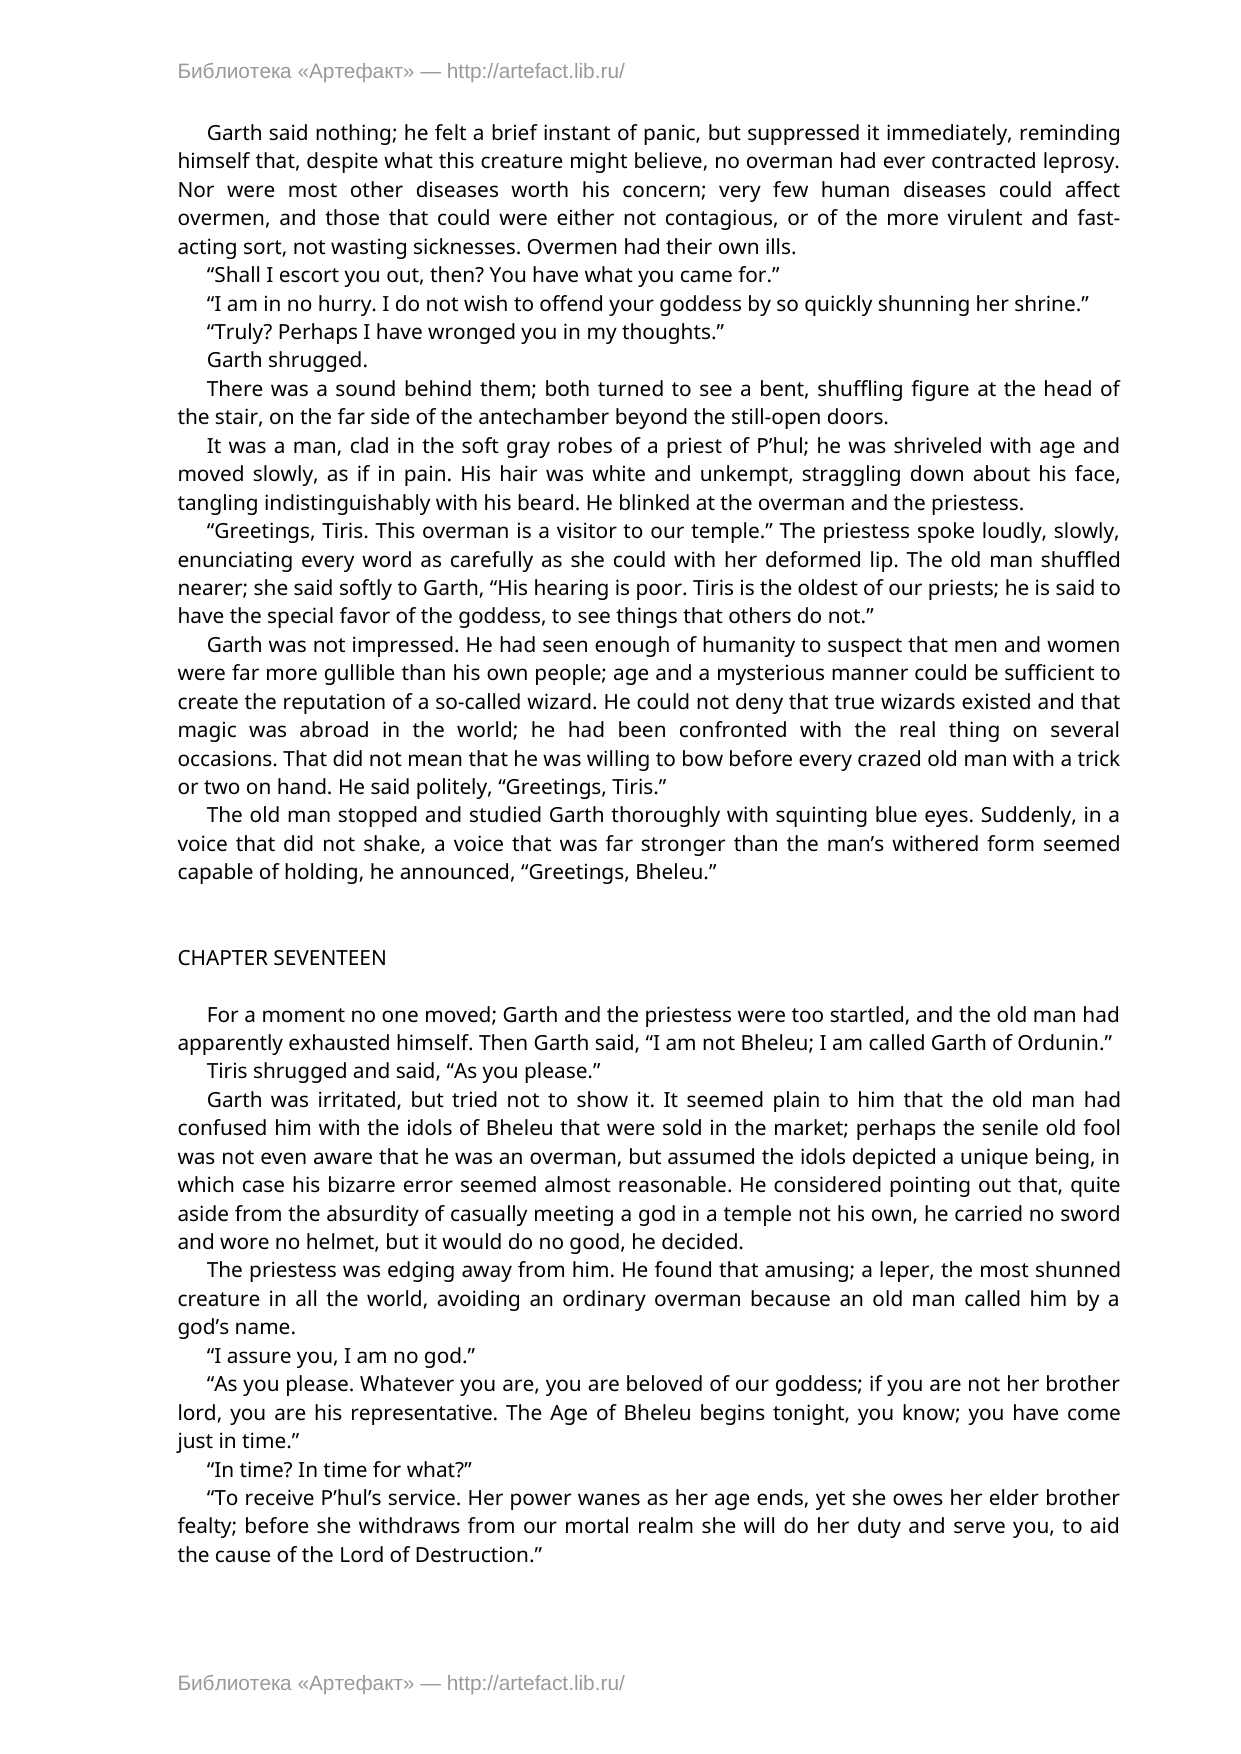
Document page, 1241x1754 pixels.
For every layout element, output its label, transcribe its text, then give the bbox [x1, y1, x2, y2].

subtitle CHAPTER SEVENTEEN [177, 943, 1122, 971]
text The old man stopped and studied Garth thoroughly with squinting blue eyes. Suddenly, in a voice that did not shake, a voice that was far stronger than the man’s withered form seemed capable of holding, he announced, “Greetings, Bheleu.” [177, 801, 1122, 886]
text Garth shrugged. [177, 346, 1122, 374]
text “Greetings, Tiris. This overman is a visitor to our temple.” The priestess spoke loudly, slowly, enunciating every word as carefully as she could with her deformed lip. The old man shuffled nearer; she said softly to Garth, “His hearing is poor. Tiris is the oldest of our priests; he is said to have the special favor of the goddess, to see things that others do not.” [177, 516, 1122, 630]
text Garth said nothing; he felt a brief instant of panic, but suppressed it immediately, reminding himself that, despite what this creature might believe, no overman had ever contracted leprosy. Nor were most other diseases worth his concern; very few human diseases could affect overmen, and those that could were either not contagious, or of the more virulent and fast-acting sort, not wasting sicknesses. Overmen had their own ills. [177, 118, 1122, 260]
text For a moment no one moved; Garth and the priestess were too startled, and the old man had apparently exhausted himself. Then Garth said, “I am not Bheleu; I am called Garth of Ordunin.” [177, 1000, 1122, 1057]
text Garth was irritated, but tried not to show it. It seemed plain to him that the old man had confused him with the idols of Bheleu that were sold in the market; perhaps the senile old fool was not even aware that he was an overman, but assumed the idols depicted a unique being, in which case his bizarre error seemed almost reasonable. He considered pointing out that, quite aside from the absurdity of casually meeting a god in a temple not his own, he carried no sword and wore no helmet, but it would do no good, he decided. [177, 1085, 1122, 1256]
text “I am in no hurry. I do not wish to offend your goddess by so quickly shunning her shrine.” [177, 289, 1122, 317]
text Tiris shrugged and said, “As you please.” [177, 1057, 1122, 1085]
text “Shall I escort you out, then? You have what you came for.” [177, 260, 1122, 289]
text It was a man, clad in the soft gray robes of a priest of P’hul; he was shriveled with age and moved slowly, as if in pain. His hair was white and unkempt, straggling down about his face, tangling indistinguishably with his beard. He blinked at the overman and the priestess. [177, 431, 1122, 516]
text “Truly? Perhaps I have wronged you in my thoughts.” [177, 317, 1122, 346]
text “To receive P’hul’s service. Her power wanes as her age ends, yet she owes her elder brother fealty; before she withdraws from our mortal realm she will do her duty and serve you, to aid the cause of the Lord of Destruction.” [177, 1483, 1122, 1568]
text “As you please. Whatever you are, you are beloved of our goddess; if you are not her brother lord, you are his representative. The Age of Bheleu begins tonight, you know; you have come just in time.” [177, 1369, 1122, 1455]
text The priestess was edging away from him. He found that amusing; a leper, the most shunned creature in all the world, avoiding an ordinary overman because an old man called him by a god’s name. [177, 1256, 1122, 1341]
text Garth was not impressed. He had seen enough of humanity to suspect that men and women were far more gullible than his own people; age and a mysterious manner could be sufficient to create the reputation of a so-called wizard. He could not deny that true wizards existed and that magic was abroad in the world; he had been confronted with the real thing on several occasions. That did not mean that he was willing to bow before every crazed old man with a trick or two on hand. He said politely, “Greetings, Tiris.” [177, 630, 1122, 801]
text “In time? In time for what?” [177, 1455, 1122, 1483]
text There was a sound behind them; both turned to see a bent, shuffling figure at the head of the stair, on the far side of the antechamber beyond the still-open doors. [177, 374, 1122, 431]
text “I assure you, I am no god.” [177, 1341, 1122, 1369]
